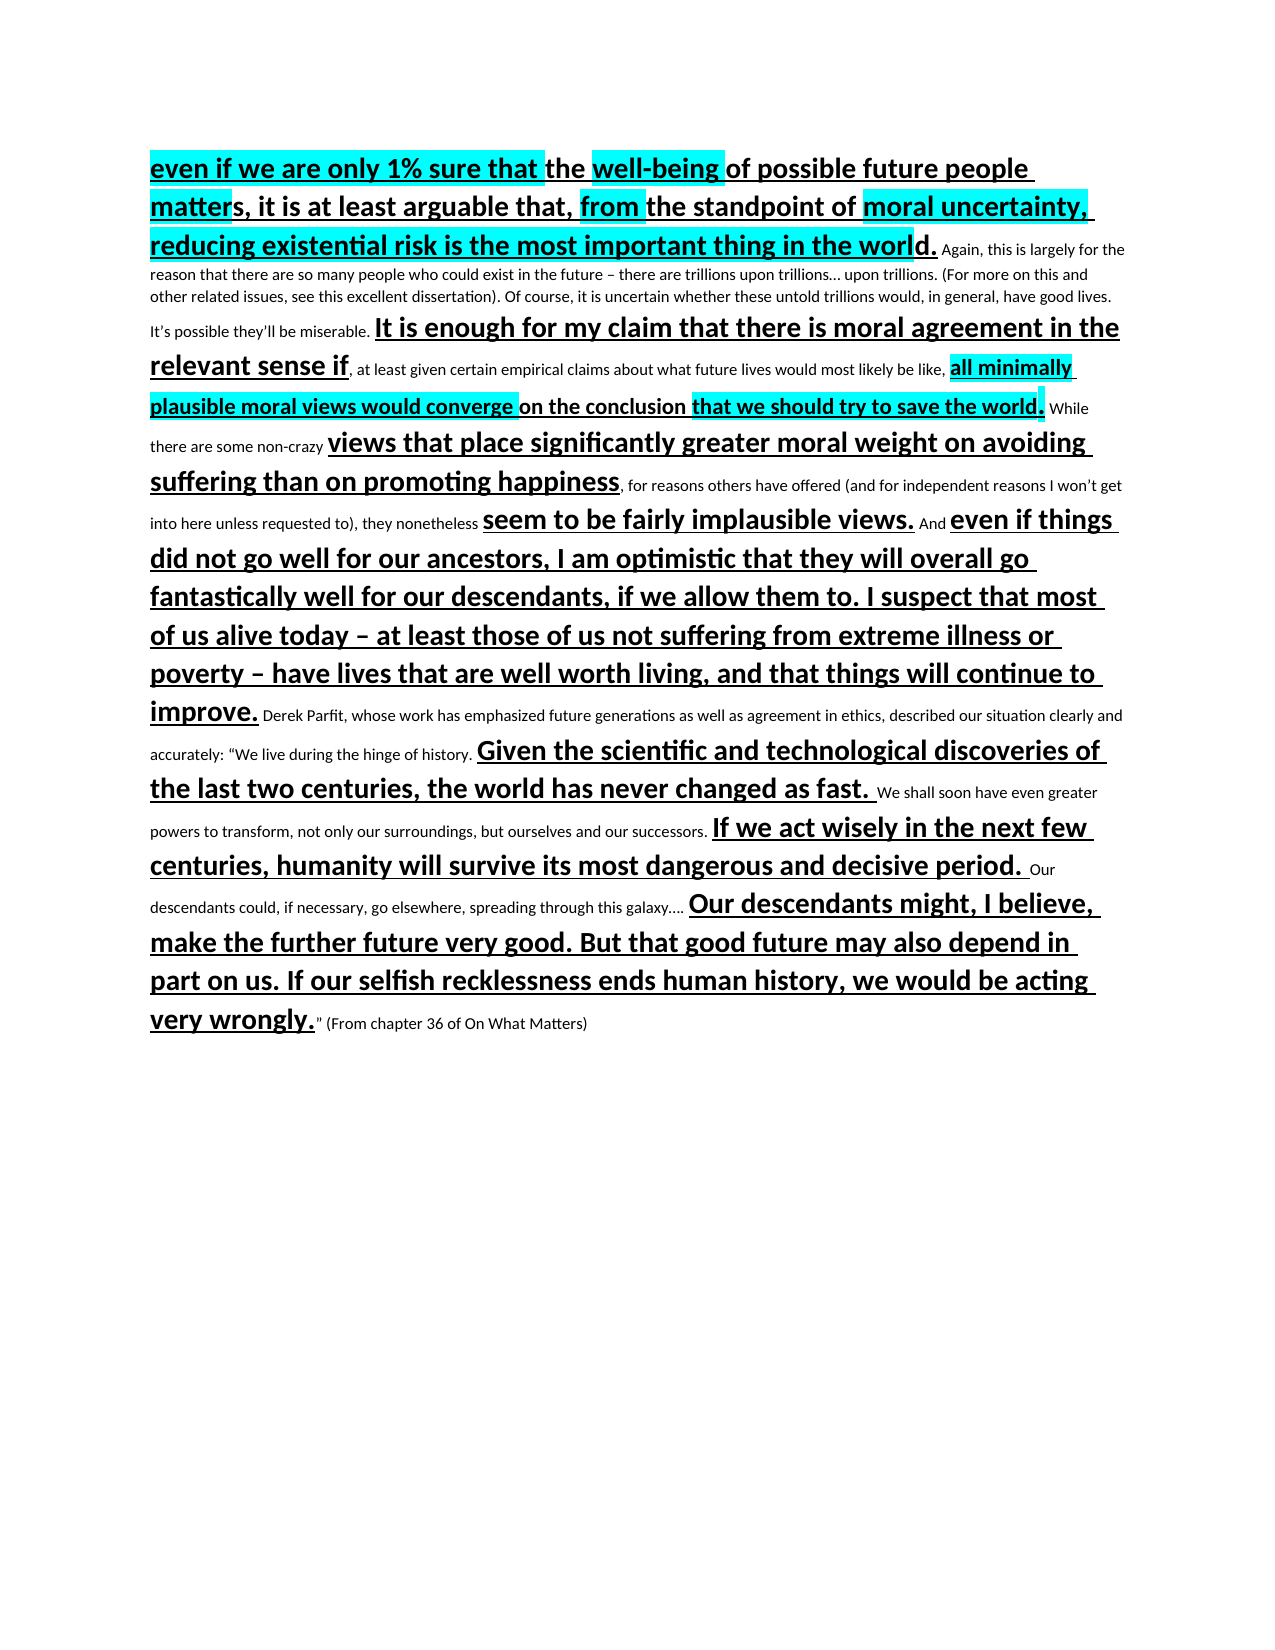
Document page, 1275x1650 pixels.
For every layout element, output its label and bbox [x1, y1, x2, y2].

text [150, 150, 1125, 1037]
